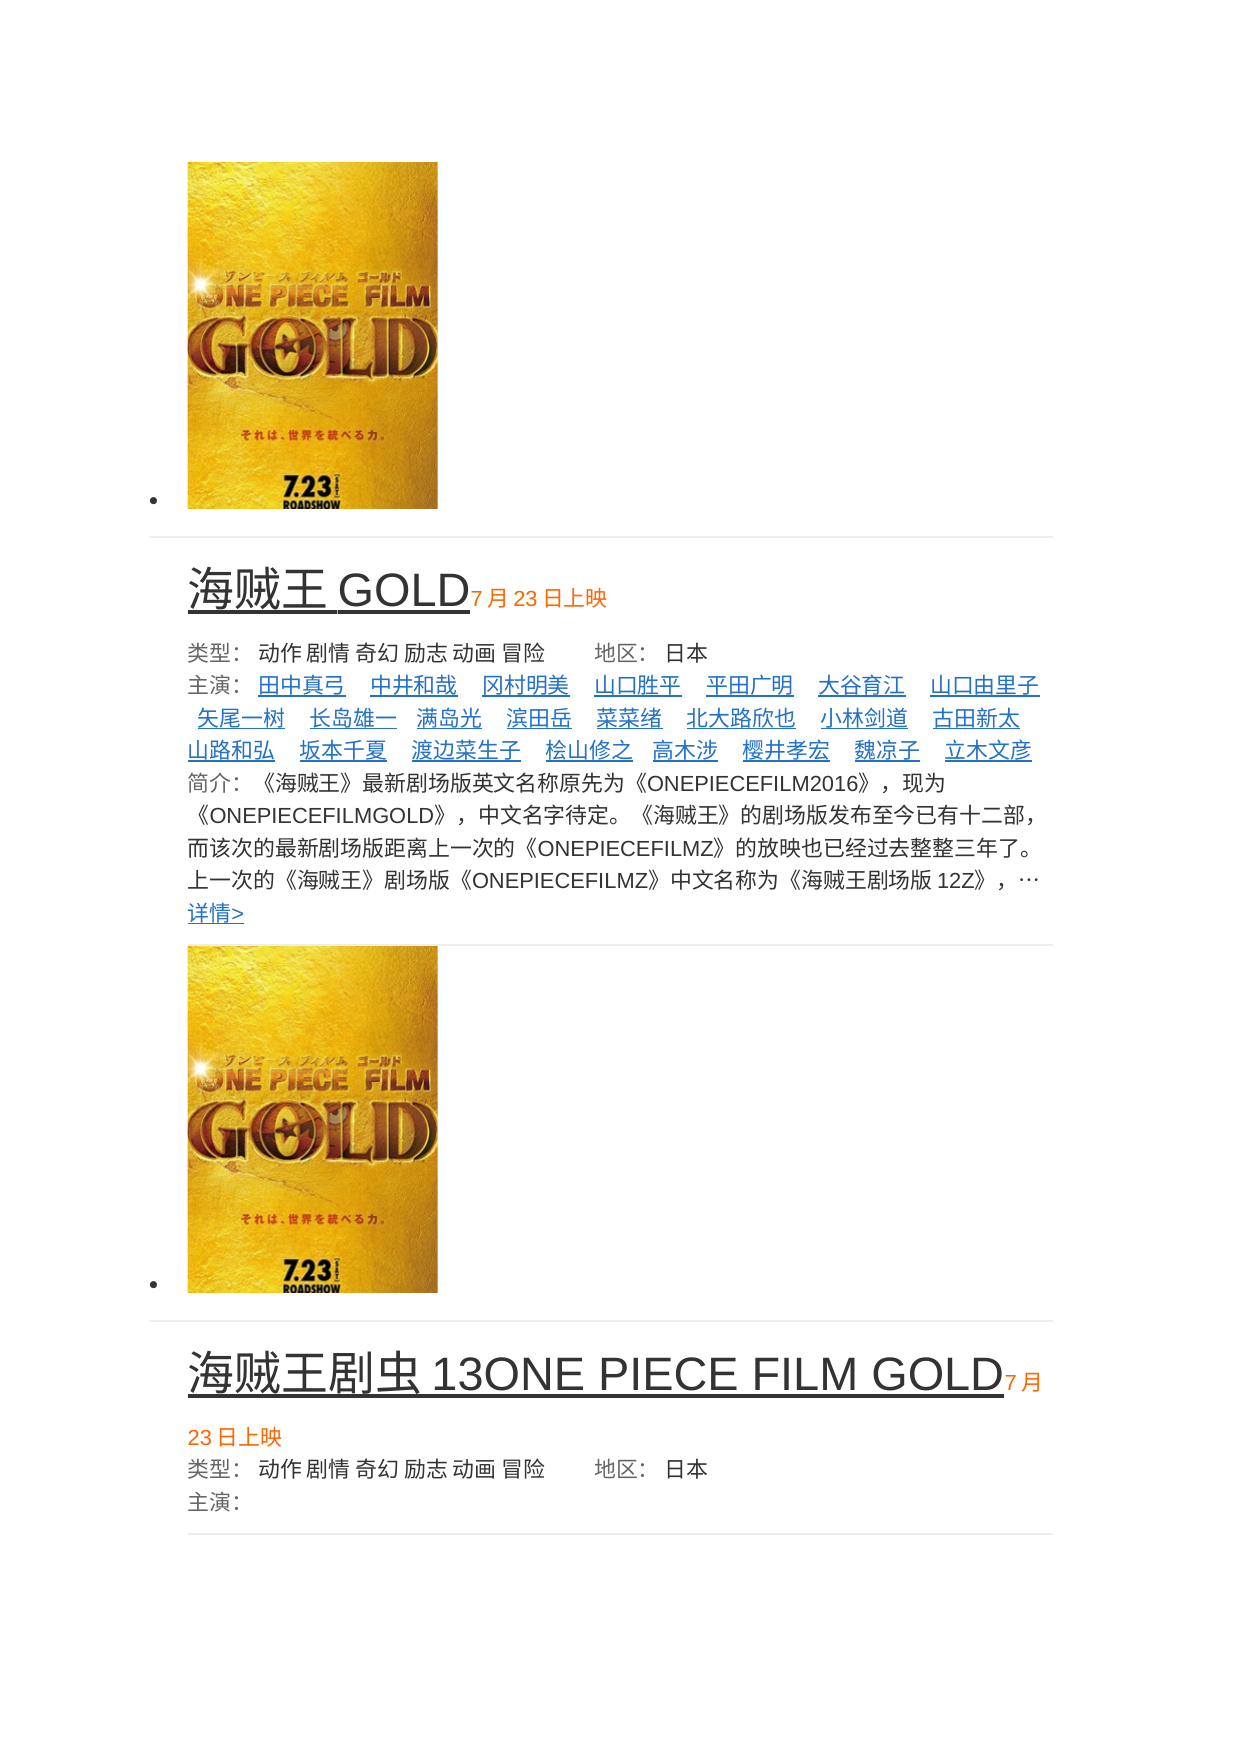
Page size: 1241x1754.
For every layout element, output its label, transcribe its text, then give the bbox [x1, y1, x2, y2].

picture [187, 162, 438, 509]
text 简介：《海贼王》最新剧场版英文名称原先为《ONEPIECEFILM2016》，现为《ONEPIECEFILMGOLD》，中文名字待定。《海贼王》的剧场版发布至今已有十二部，而该次的最新剧场版距离上一次的《ONEPIECEFILMZ》的放映也已经过去整整三年了。上一次的《海贼王》剧场版《ONEPIECEFILMZ》中文名称为《海贼王剧场版12Z》，…详情> [187, 765, 1053, 946]
text 海贼王剧虫13ONE PIECE FILM GOLD7月23日上映 [187, 1322, 1053, 1452]
text 类型： 动作 剧情 奇幻 励志 动画 冒险 地区： 日本 [187, 1452, 1053, 1484]
text 海贼王GOLD7月23日上映 [187, 538, 1053, 635]
text 主演： [187, 1484, 1053, 1535]
text 主演： 田中真弓 中井和哉 冈村明美 山口胜平 平田广明 大谷育江 山口由里子 矢尾一树 长岛雄一 满岛光 滨田岳 菜菜绪 北大路欣也 小林剑道 古田新太 山路和弘 坂本千夏 渡边菜生子 桧山修之 高木涉 樱井孝宏 魏凉子 立木文彦 [187, 668, 1053, 765]
picture [187, 946, 438, 1293]
text 类型： 动作 剧情 奇幻 励志 动画 冒险 地区： 日本 [187, 635, 1053, 668]
